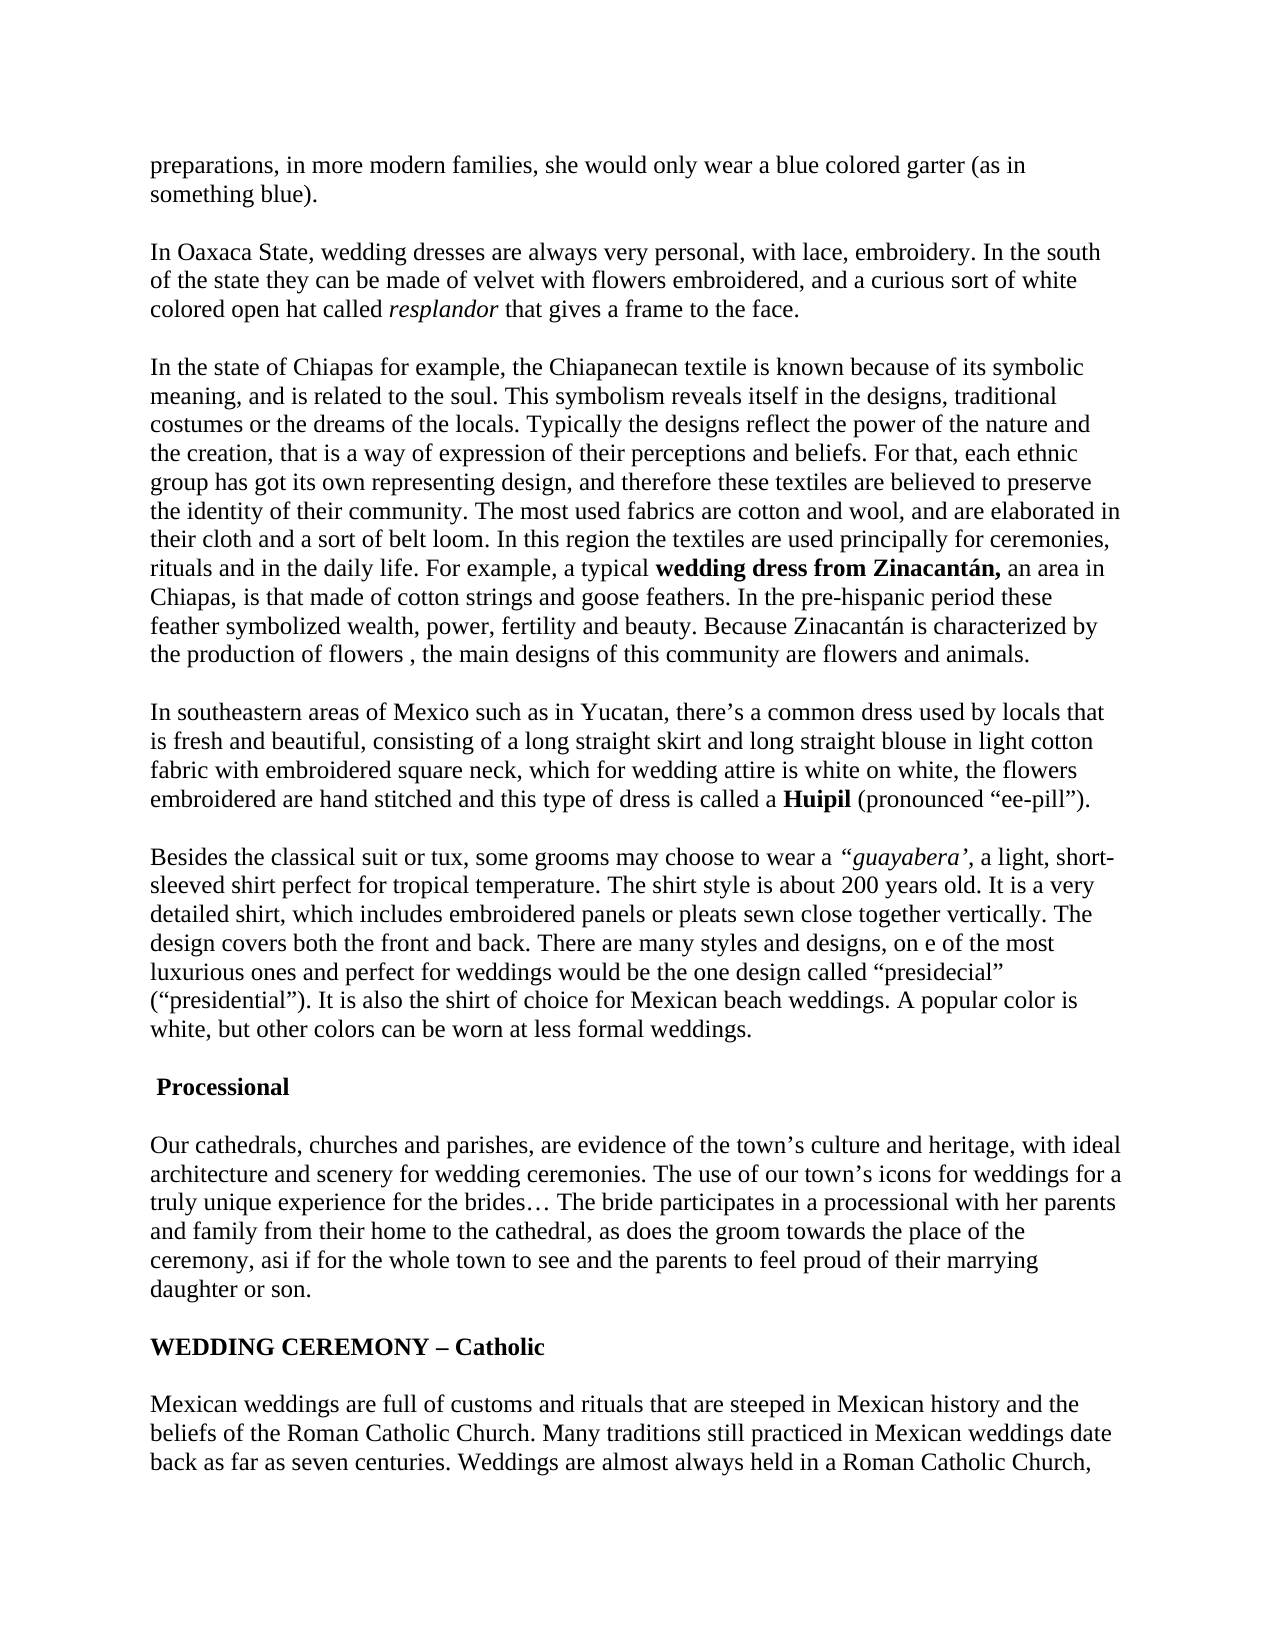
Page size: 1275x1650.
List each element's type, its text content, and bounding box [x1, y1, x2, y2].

text Our cathedrals, churches and parishes, are evidence of the town’s culture and heritage, with ideal architecture and scenery for wedding ceremonies. The use of our town’s icons for weddings for a truly unique experience for the brides… The bride participates in a processional with her parents and family from their home to the cathedral, as does the groom towards the place of the ceremony, asi if for the whole town to see and the parents to feel proud of their marrying daughter or son. [150, 1130, 1125, 1302]
text In Oaxaca State, wedding dresses are always very personal, with lace, embroidery. In the south of the state they can be made of velvet with flowers embroidered, and a curious sort of white colored open hat called resplandor that gives a frame to the face. [150, 237, 1125, 323]
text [150, 150, 1125, 207]
text WEDDING CEREMONY – Catholic [150, 1332, 1125, 1360]
text Besides the classical suit or tux, some grooms may choose to wear a “guayabera’, a light, short-sleeved shirt perfect for tropical temperature. The shirt style is about 200 years old. It is a very detailed shirt, which includes embroidered panels or pleats sewn close together vertically. The design covers both the front and back. There are many styles and designs, on e of the most luxurious ones and perfect for weddings would be the one design called “presidecial” (“presidential”). It is also the shirt of choice for Mexican beach weddings. A popular color is white, but other colors can be worn at less formal weddings. [150, 842, 1125, 1043]
text In southeastern areas of Mexico such as in Yucatan, there’s a common dress used by locals that is fresh and beautiful, consisting of a long straight skirt and long straight blouse in light cotton fabric with embroidered square neck, which for wedding attire is white on white, the flowers embroidered are hand stitched and this type of dress is called a Huipil (pronounced “ee-pill”). [150, 697, 1125, 812]
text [150, 1389, 1125, 1476]
text In the state of Chiapas for example, the Chiapanecan textile is known because of its symbolic meaning, and is related to the soul. This symbolism reveals itself in the designs, traditional costumes or the dreams of the locals. Typically the designs reflect the power of the nature and the creation, that is a way of expression of their perceptions and beliefs. For that, each ethnic group has got its own representing design, and therefore these textiles are believed to preserve the identity of their community. The most used fabrics are cotton and wool, and are elaborated in their cloth and a sort of belt loom. In this region the textiles are used principally for ceremonies, rituals and in the daily life. For example, a typical wedding dress from Zinacantán, an area in Chiapas, is that made of cotton strings and goose feathers. In the pre-hispanic period these feather symbolized wealth, power, fertility and beauty. Because Zinacantán is characterized by the production of flowers , the main designs of this community are flowers and animals. [150, 352, 1125, 668]
text Processional [150, 1072, 1125, 1101]
